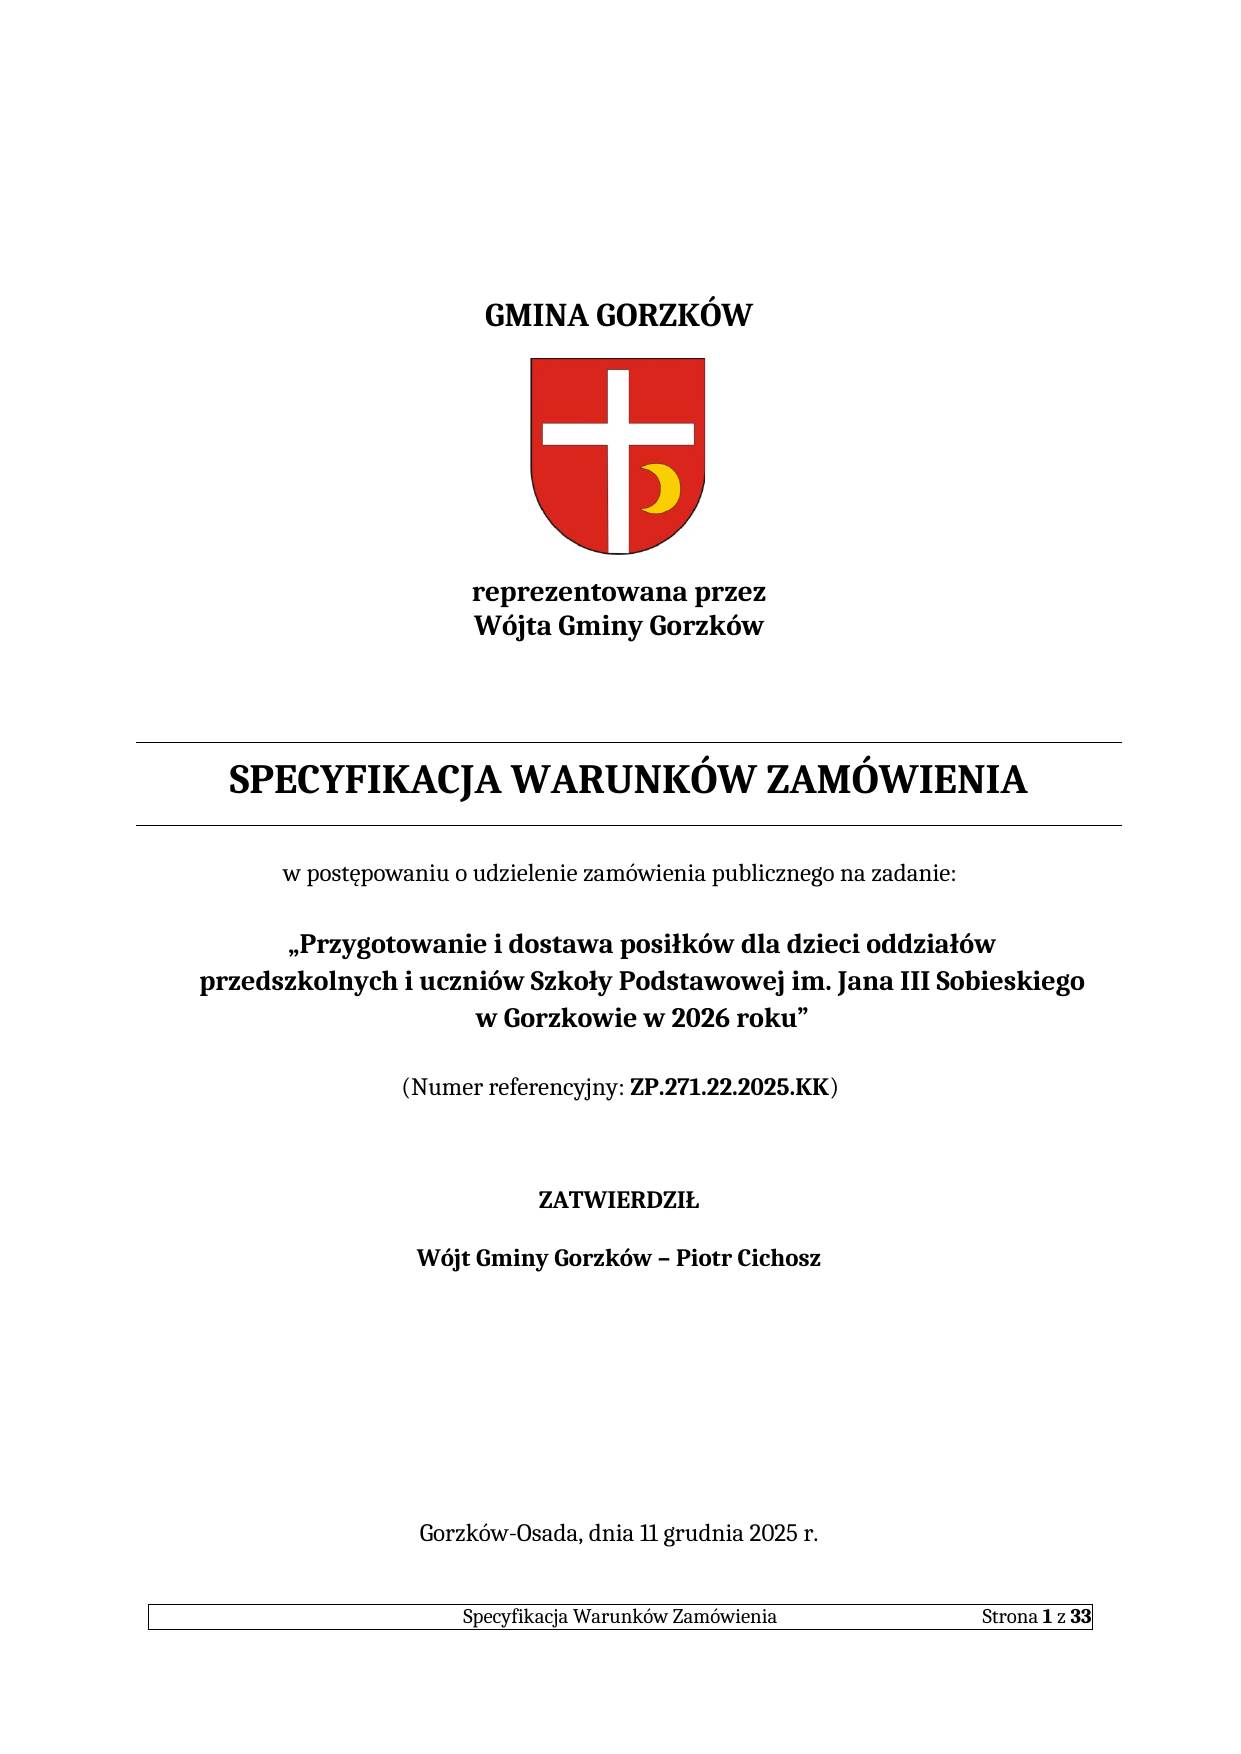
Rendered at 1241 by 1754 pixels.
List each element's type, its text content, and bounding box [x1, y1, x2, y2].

text Wójt Gminy Gorzków – Piotr Cichosz [148, 1244, 1091, 1273]
table_header SPECYFIKACJA WARUNKÓW ZAMÓWIENIA [136, 743, 1122, 825]
picture [530, 358, 706, 555]
text Gorzków-Osada, dnia 11 grudnia 2025 r. [148, 1519, 1091, 1548]
text Wójta Gminy Gorzków [148, 609, 1091, 643]
text ZATWIERDZIŁ [148, 1186, 1091, 1215]
text w postępowaniu o udzielenie zamówienia publicznego na zadanie: [148, 859, 1093, 888]
text (Numer referencyjny: ZP.271.22.2025.KK) [148, 1073, 1093, 1101]
text GMINA GORZKÓW [148, 296, 1091, 334]
text reprezentowana przez [148, 575, 1091, 609]
text „Przygotowanie i dostawa posiłków dla dzieci oddziałów przedszkolnych i uczniów Szkoły Podstawowej im. Jana III Sobieskiego w Gorzkowie w 2026 roku” [192, 928, 1093, 1035]
